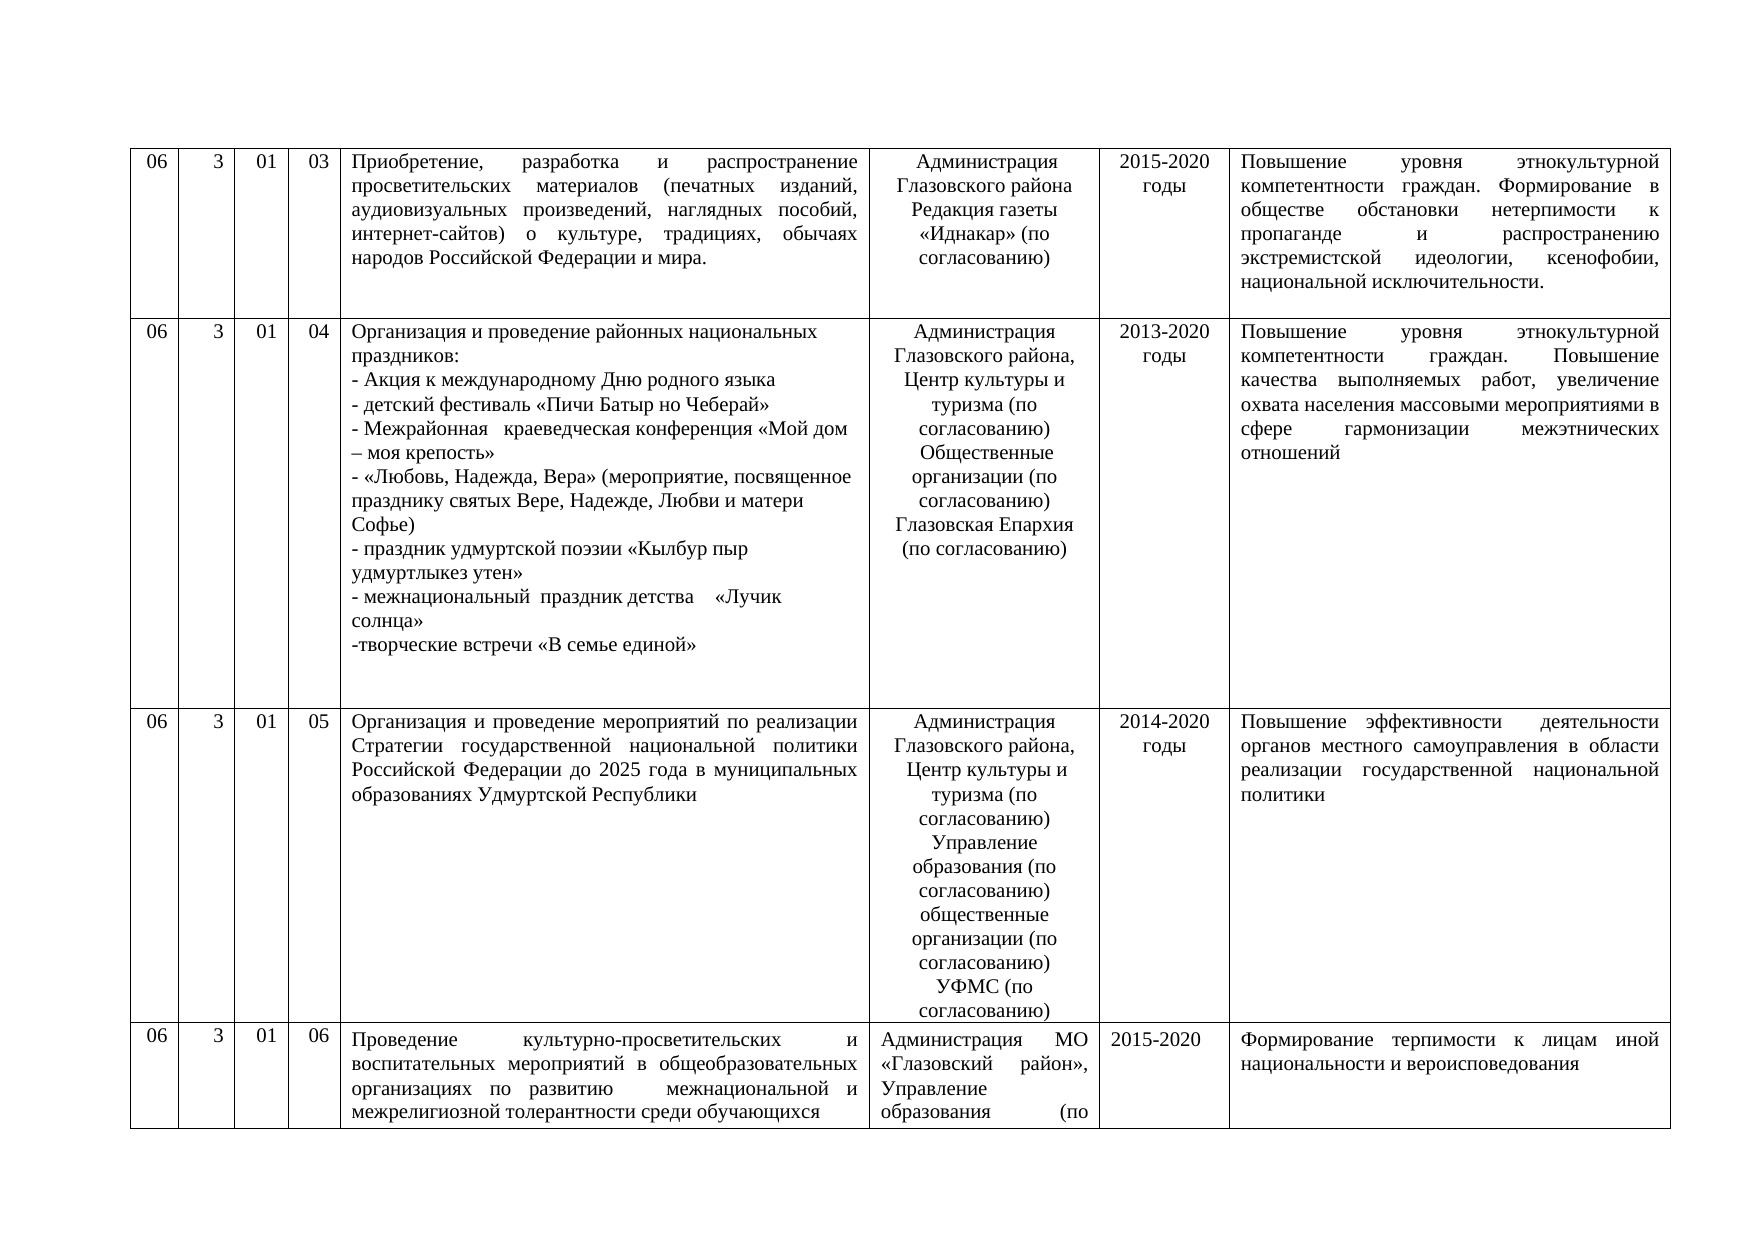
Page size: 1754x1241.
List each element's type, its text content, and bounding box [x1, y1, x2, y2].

table_cell 05 [289, 709, 340, 1022]
table_cell 04 [289, 319, 340, 708]
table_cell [1230, 1023, 1670, 1128]
table_cell 3 [179, 149, 234, 318]
table_cell 01 [235, 1023, 288, 1128]
table_cell 2014-2020 годы [1100, 709, 1229, 1022]
table_cell 3 [179, 709, 234, 1022]
table_cell Приобретение, разработка и распространение просветительских материалов (печатных изданий, аудиовизуальных произведений, наглядных пособий, интернет-сайтов) о культуре, традициях, обычаях народов Российской Федерации и мира. [341, 149, 869, 318]
table_cell 01 [235, 149, 288, 318]
table_cell Администрация Глазовского района, Центр культуры и туризма (по согласованию) Управление образования (по согласованию) общественные организации (по согласованию) УФМС (по согласованию) [870, 709, 1099, 1022]
table_cell 2013-2020 годы [1100, 319, 1229, 708]
table_cell Повышение уровня этнокультурной компетентности граждан. Формирование в обществе обстановки нетерпимости к пропаганде и распространению экстремистской идеологии, ксенофобии, национальной исключительности. [1230, 149, 1670, 318]
table_cell 06 [131, 709, 178, 1022]
table_cell 06 [131, 149, 178, 318]
table_cell 06 [131, 319, 178, 708]
table_cell Организация и проведение мероприятий по реализации Стратегии государственной национальной политики Российской Федерации до 2025 года в муниципальных образованиях Удмуртской Республики [341, 709, 869, 1022]
table_cell 06 [131, 1023, 178, 1128]
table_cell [341, 1023, 869, 1128]
table_cell Администрация Глазовского района Редакция газеты «Иднакар» (по согласованию) [870, 149, 1099, 318]
table_cell 2015-2020 [1100, 1023, 1229, 1128]
table_cell 3 [179, 1023, 234, 1128]
table_cell 01 [235, 709, 288, 1022]
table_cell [870, 1023, 1099, 1128]
table_cell 03 [289, 149, 340, 318]
table_cell Повышение уровня этнокультурной компетентности граждан. Повышение качества выполняемых работ, увеличение охвата населения массовыми мероприятиями в сфере гармонизации межэтнических отношений [1230, 319, 1670, 708]
table_cell Повышение эффективности деятельности органов местного самоуправления в области реализации государственной национальной политики [1230, 709, 1670, 1022]
table_cell 01 [235, 319, 288, 708]
table_cell 2015-2020 годы [1100, 149, 1229, 318]
table_cell 06 [289, 1023, 340, 1128]
table_cell Организация и проведение районных национальных праздников: - Акция к международному Дню родного языка - детский фестиваль «Пичи Батыр но Чеберай» - Межрайонная краеведческая конференция «Мой дом – моя крепость» - «Любовь, Надежда, Вера» (мероприятие, посвященное празднику святых Вере, Надежде, Любви и матери Софье) - праздник удмуртской поэзии «Кылбур пыр удмуртлыкез утен» - межнациональный праздник детства «Лучик солнца» -творческие встречи «В семье единой» [341, 319, 869, 708]
table_cell Администрация Глазовского района, Центр культуры и туризма (по согласованию) Общественные организации (по согласованию) Глазовская Епархия (по согласованию) [870, 319, 1099, 708]
table_cell 3 [179, 319, 234, 708]
